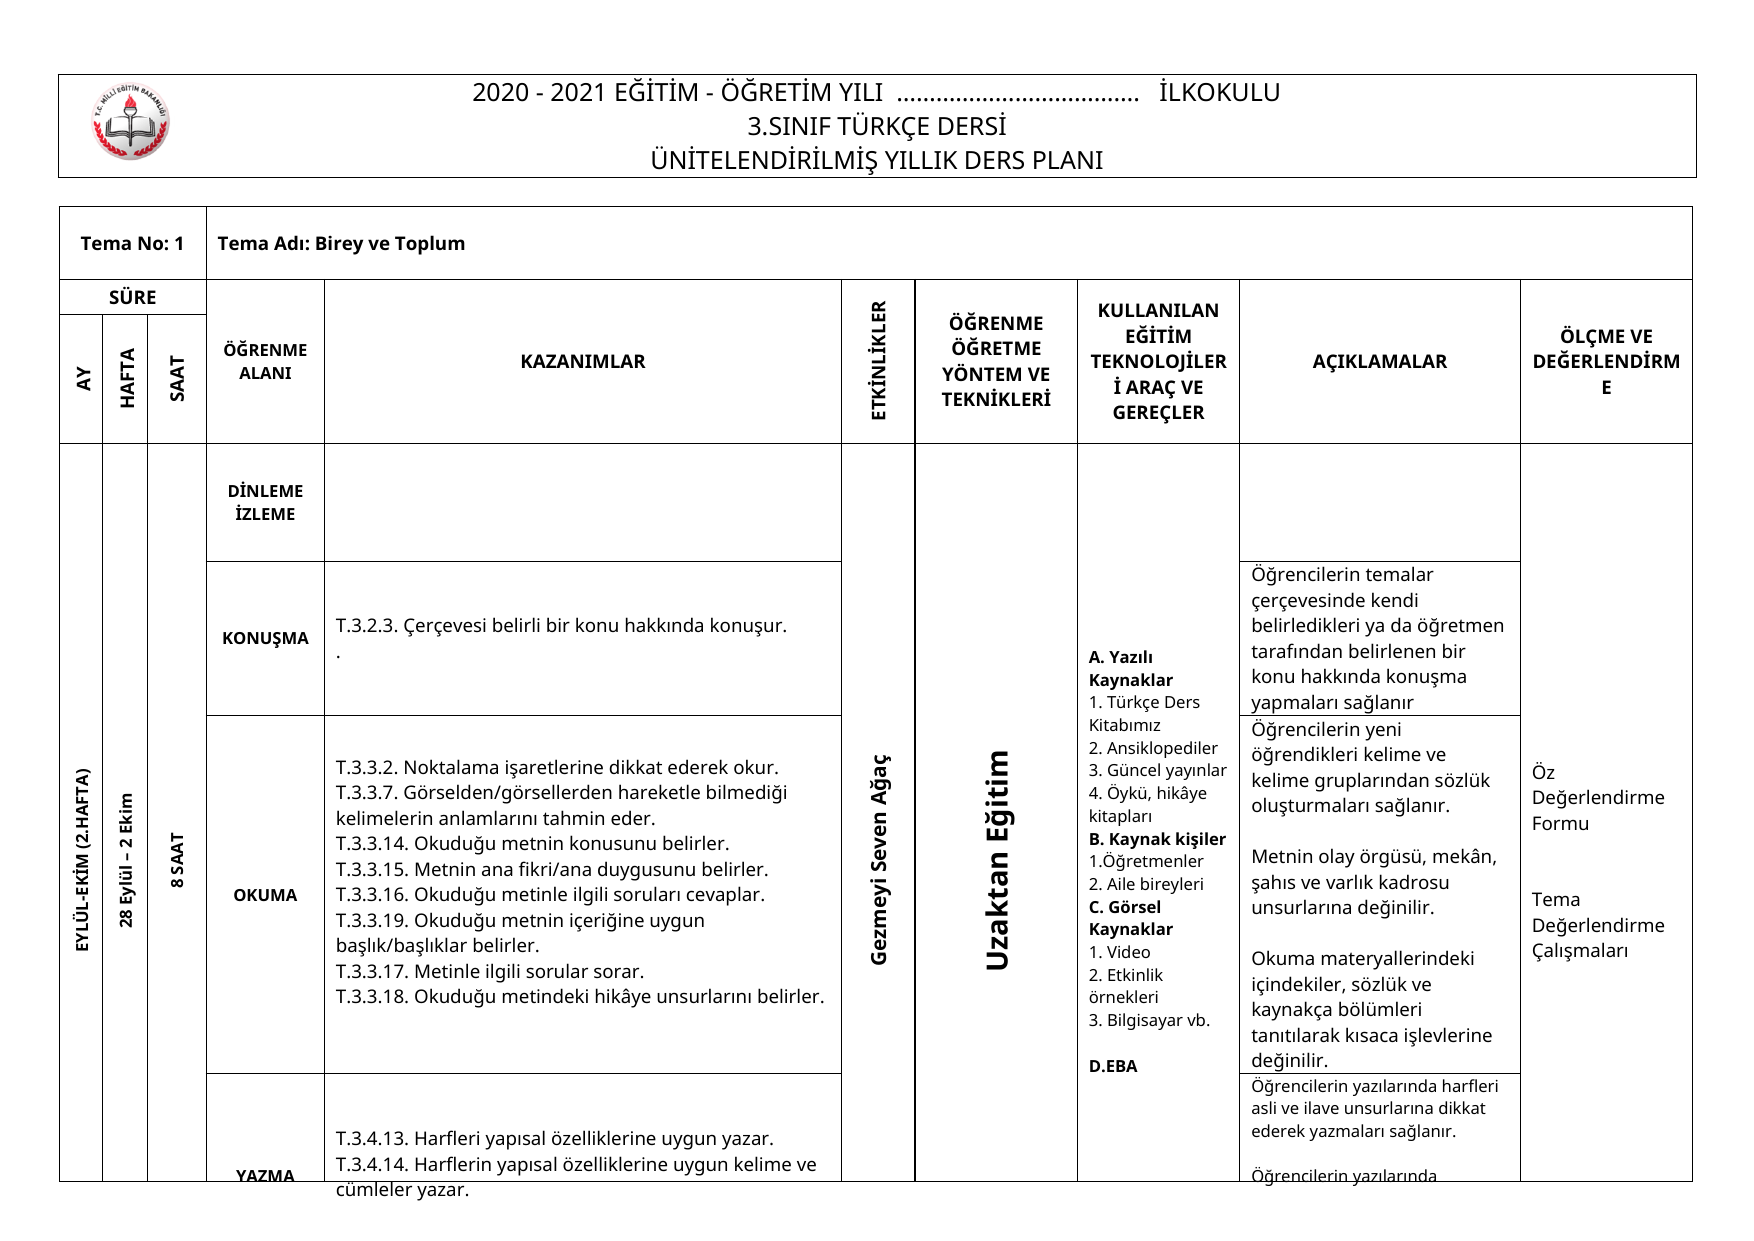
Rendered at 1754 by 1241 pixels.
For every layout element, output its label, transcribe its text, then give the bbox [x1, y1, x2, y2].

table_cell OKUMA [207, 716, 324, 1073]
table_cell Uzaktan Eğitim [916, 444, 1077, 1181]
table_cell EYLÜL-EKİM (2.HAFTA) [60, 444, 102, 1181]
table_cell A. Yazılı Kaynaklar 1. Türkçe Ders Kitabımız 2. Ansiklopediler 3. Güncel yayınlar 4. Öykü, hikâye kitapları B. Kaynak kişiler 1.Öğretmenler 2. Aile bireyleri C. Görsel Kaynaklar 1. Video 2. Etkinlik örnekleri 3. Bilgisayar vb. D.EBA [1078, 444, 1239, 1181]
table_cell 8 SAAT [148, 444, 206, 1181]
table_cell KONUŞMA [207, 562, 324, 715]
table_cell [325, 444, 841, 561]
table_cell Öğrencilerin yeni öğrendikleri kelime ve kelime gruplarından sözlük oluşturmaları sağlanır. Metnin olay örgüsü, mekân, şahıs ve varlık kadrosu unsurlarına değinilir. Okuma materyallerindeki içindekiler, sözlük ve kaynakça bölümleri tanıtılarak kısaca işlevlerine değinilir. [1240, 716, 1520, 1073]
table_cell [1240, 444, 1520, 561]
table_cell Öğrencilerin yazılarında harfleri asli ve ilave unsurlarına dikkat ederek yazmaları sağlanır. Öğrencilerin yazılarında kelimeler arasında uygun boşlukları bırakarak özenli, okunaklı ve düzgün yazmaları yazmaları sağlanır. [1240, 1074, 1520, 1181]
table_cell T.3.4.13. Harfleri yapısal özelliklerine uygun yazar. T.3.4.14. Harflerin yapısal özelliklerine uygun kelime ve cümleler yazar. [325, 1074, 841, 1181]
table_cell ÖĞRENME ALANI [207, 280, 324, 443]
table_cell AY [60, 315, 102, 443]
table_cell T.3.2.3. Çerçevesi belirli bir konu hakkında konuşur. . [325, 562, 841, 715]
table_header Tema Adı: Birey ve Toplum [207, 207, 1692, 279]
table_cell ÖĞRENME ÖĞRETME YÖNTEM VE TEKNİKLERİ [916, 280, 1077, 443]
table_cell Öğrencilerin temalar çerçevesinde kendi belirledikleri ya da öğretmen tarafından belirlenen bir konu hakkında konuşma yapmaları sağlanır [1240, 562, 1520, 715]
table_cell 28 Eylül – 2 Ekim [103, 444, 147, 1181]
table_cell KULLANILAN EĞİTİM TEKNOLOJİLERİ ARAÇ VE GEREÇLER [1078, 280, 1239, 443]
table_cell ETKİNLİKLER [842, 280, 914, 443]
table_cell HAFTA [103, 315, 147, 443]
table_header Tema No: 1 [60, 207, 206, 279]
table_cell ÖLÇME VE DEĞERLENDİRME [1521, 280, 1692, 443]
table_cell Öz Değerlendirme Formu Tema Değerlendirme Çalışmaları [1521, 444, 1692, 1181]
table_cell YAZMA [207, 1074, 324, 1181]
table_cell DİNLEME İZLEME [207, 444, 324, 561]
table_cell AÇIKLAMALAR [1240, 280, 1520, 443]
table_cell KAZANIMLAR [325, 280, 841, 443]
picture [85, 77, 175, 167]
table_cell T.3.3.2. Noktalama işaretlerine dikkat ederek okur. T.3.3.7. Görselden/görsellerden hareketle bilmediği kelimelerin anlamlarını tahmin eder. T.3.3.14. Okuduğu metnin konusunu belirler. T.3.3.15. Metnin ana fikri/ana duygusunu belirler. T.3.3.16. Okuduğu metinle ilgili soruları cevaplar. T.3.3.19. Okuduğu metnin içeriğine uygun başlık/başlıklar belirler. T.3.3.17. Metinle ilgili sorular sorar. T.3.3.18. Okuduğu metindeki hikâye unsurlarını belirler. [325, 716, 841, 1073]
table_cell SAAT [148, 315, 206, 443]
table_cell SÜRE [60, 280, 206, 314]
table_cell Gezmeyi Seven Ağaç [842, 444, 914, 1181]
